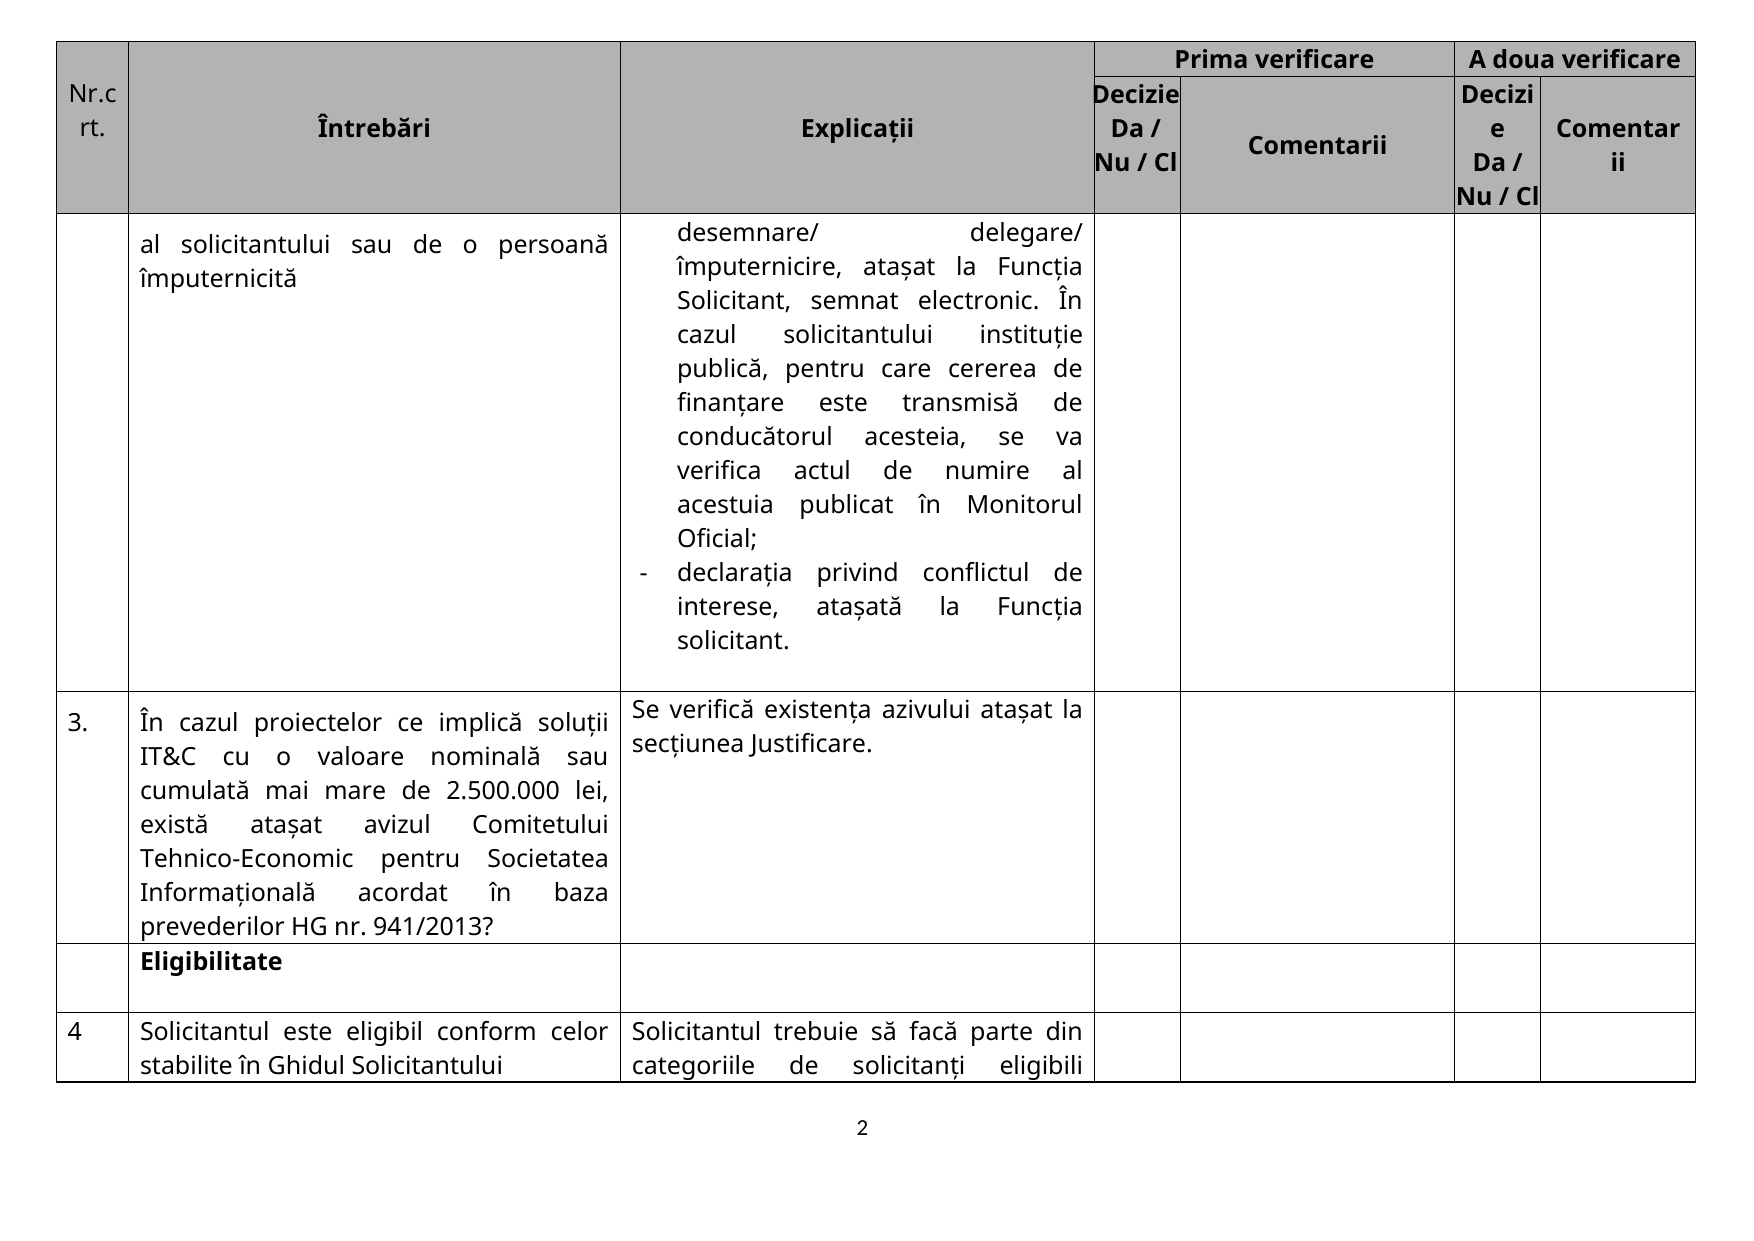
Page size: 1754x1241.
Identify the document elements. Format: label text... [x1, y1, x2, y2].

table_cell [1541, 692, 1695, 943]
table_cell [1181, 1013, 1454, 1081]
table_cell [1181, 944, 1454, 1012]
table_cell Comentarii [1181, 77, 1454, 213]
table_cell Decizie Da / Nu / Cl [1455, 77, 1540, 213]
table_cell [129, 214, 620, 691]
table_cell [1095, 1013, 1180, 1081]
table_header Nr.crt. [57, 42, 128, 213]
table_cell [1455, 214, 1540, 691]
table_cell 2. [57, 214, 128, 691]
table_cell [129, 1013, 620, 1081]
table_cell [621, 1013, 1094, 1081]
table_cell Decizie Da / Nu / Cl [1095, 77, 1180, 213]
table_cell [1455, 944, 1540, 1012]
table_cell [1095, 692, 1180, 943]
table_cell [1541, 1013, 1695, 1081]
table_cell Eligibilitate [129, 944, 620, 1012]
table_cell [1095, 214, 1180, 691]
table_cell 3. [57, 692, 128, 943]
table_cell Se verifică existența azivului atașat la secțiunea Justificare. [621, 692, 1094, 943]
table_cell [1455, 1013, 1540, 1081]
table_cell [1541, 214, 1695, 691]
table_header Prima verificare [1095, 42, 1454, 76]
table_cell [1541, 944, 1695, 1012]
table_header Întrebări [129, 42, 620, 213]
table_header Explicații [621, 42, 1094, 213]
table_cell 4 [57, 1013, 128, 1081]
table_cell [1181, 692, 1454, 943]
table_cell [621, 944, 1094, 1012]
table_cell [1095, 944, 1180, 1012]
table_cell În cazul proiectelor ce implică soluţii IT&C cu o valoare nominală sau cumulată mai mare de 2.500.000 lei, există atașat avizul Comitetului Tehnico-Economic pentru Societatea Informațională acordat în baza prevederilor HG nr. 941/2013? [129, 692, 620, 943]
table_cell Comentarii [1541, 77, 1695, 213]
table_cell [621, 214, 1094, 691]
table_cell [1181, 214, 1454, 691]
table_cell [1455, 692, 1540, 943]
table_cell [57, 944, 128, 1012]
table_header A doua verificare [1455, 42, 1695, 76]
